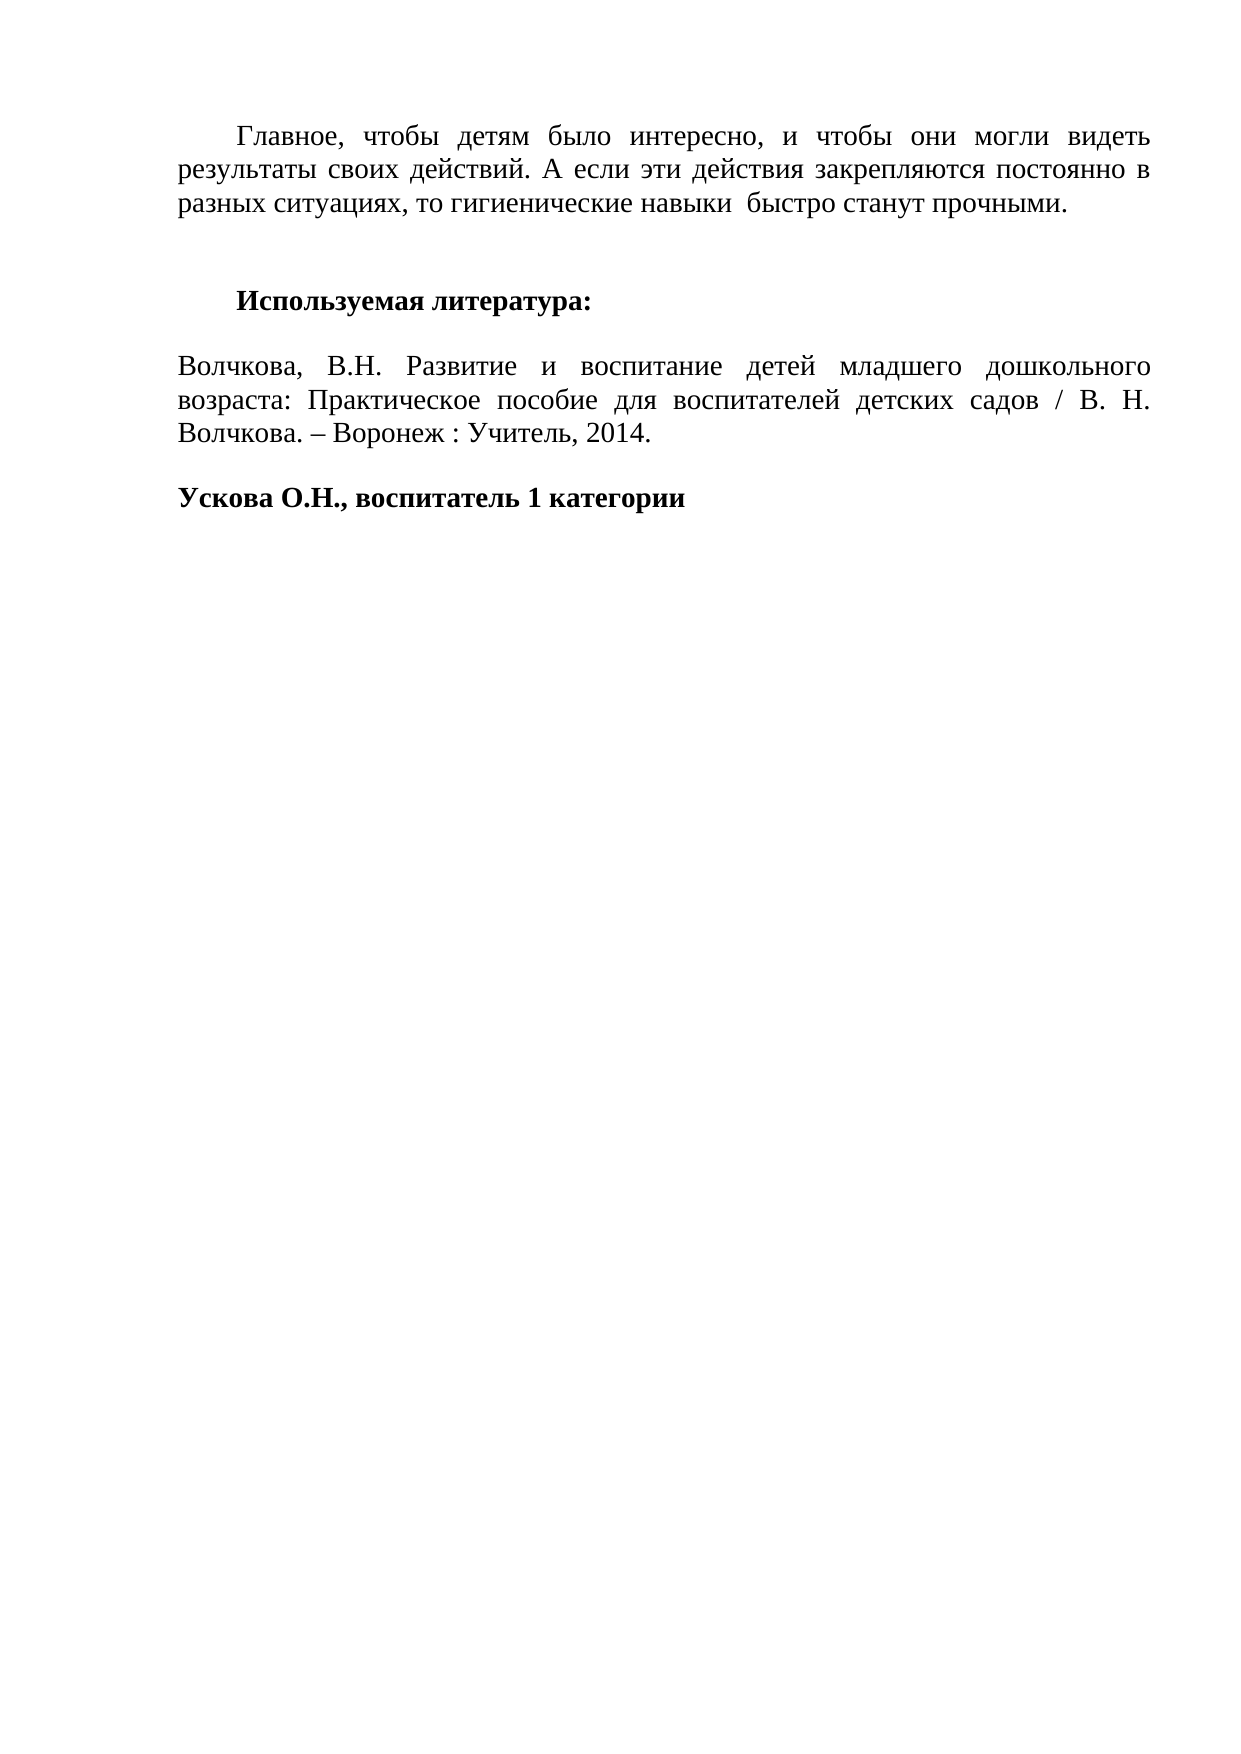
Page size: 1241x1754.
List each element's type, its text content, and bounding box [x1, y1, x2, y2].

text Ускова О.Н., воспитатель 1 категории [177, 480, 1152, 514]
text Волчкова, В.Н. Развитие и воспитание детей младшего дошкольного возраста: Практическое пособие для воспитателей детских садов / В. Н. Волчкова. – Воронеж : Учитель, 2014. [177, 348, 1152, 449]
text Главное, чтобы детям было интересно, и чтобы они могли видеть результаты своих действий. А если эти действия закрепляются постоянно в разных ситуациях, то гигиенические навыки быстро станут прочными. [177, 118, 1152, 219]
text Используемая литература: [177, 283, 1152, 317]
